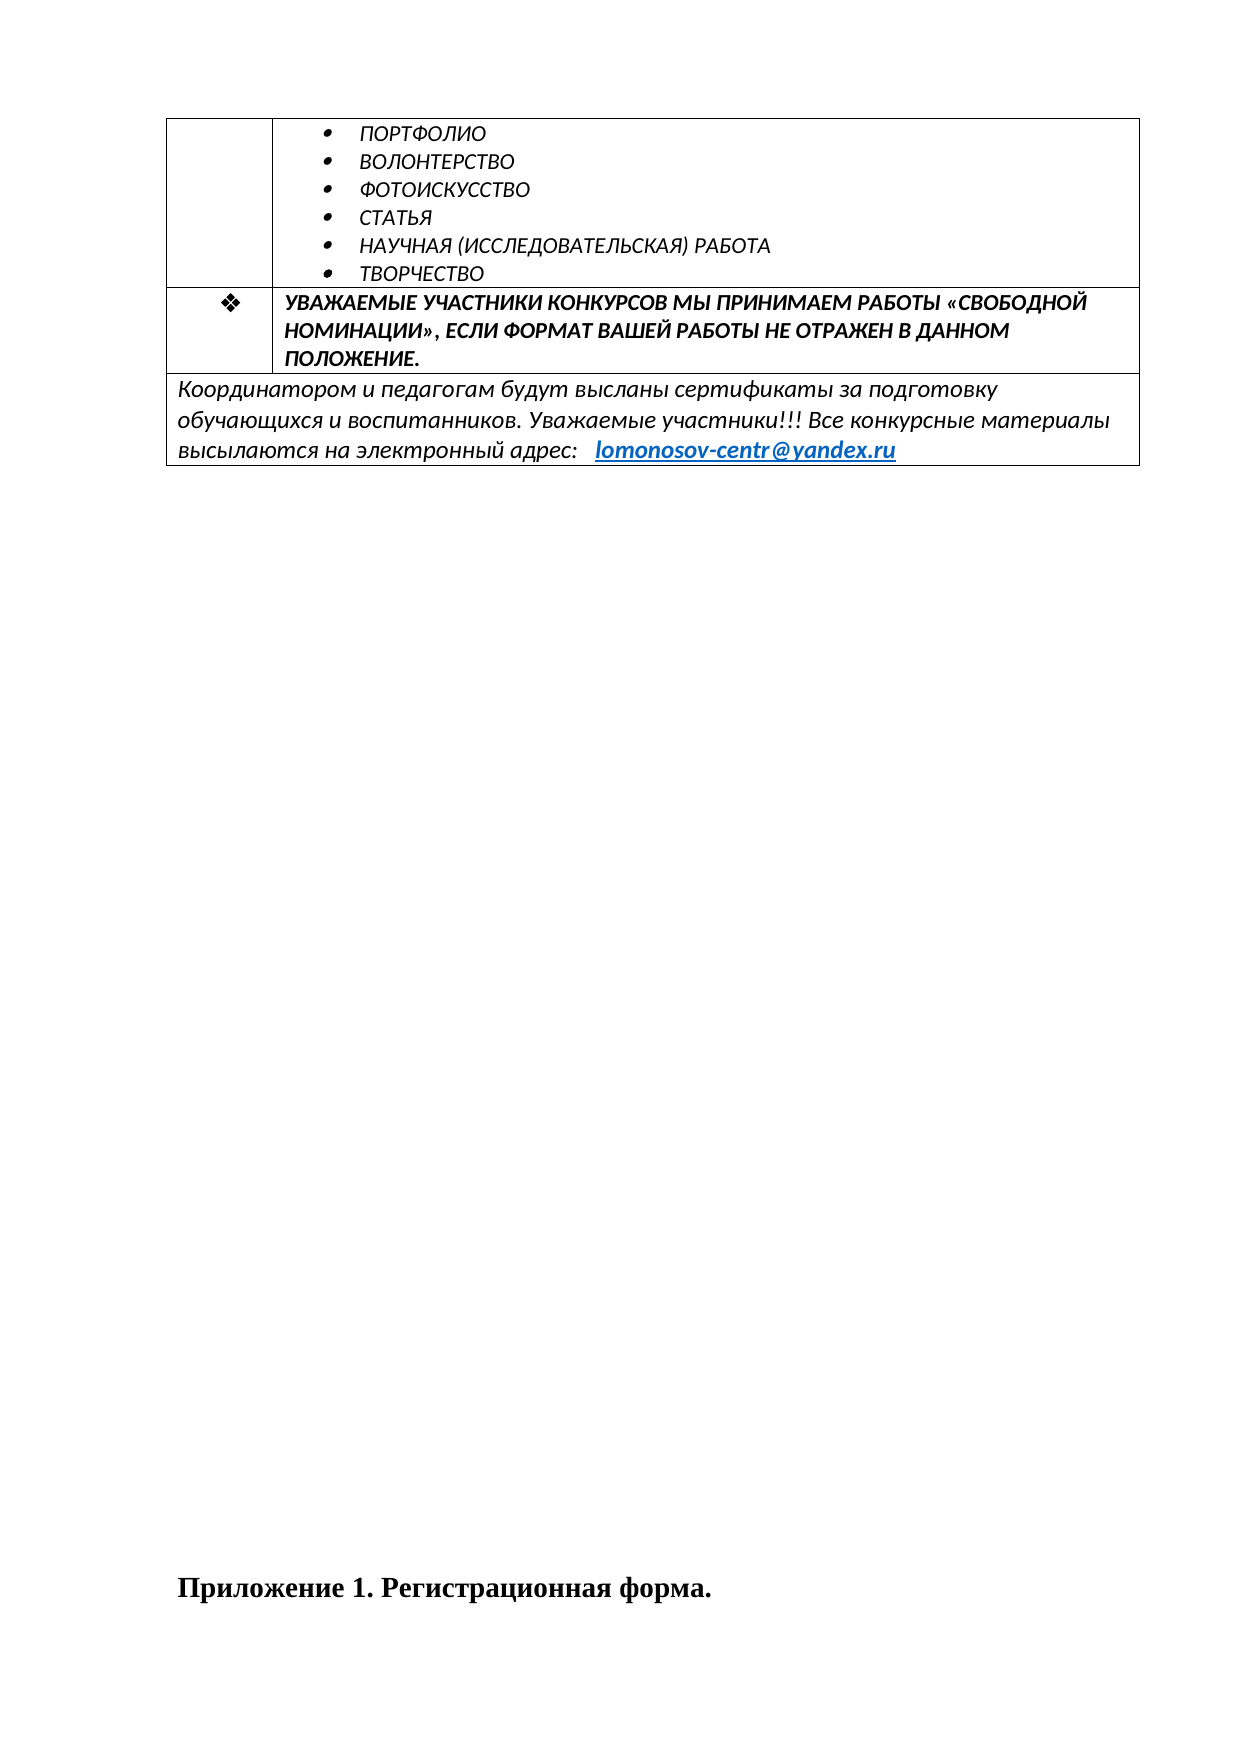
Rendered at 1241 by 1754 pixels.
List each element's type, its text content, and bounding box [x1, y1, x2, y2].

table_cell [167, 119, 272, 287]
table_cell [273, 119, 1139, 287]
table_cell УВАЖАЕМЫЕ УЧАСТНИКИ КОНКУРСОВ МЫ ПРИНИМАЕМ РАБОТЫ «СВОБОДНОЙ НОМИНАЦИИ», ЕСЛИ ФОРМАТ ВАШЕЙ РАБОТЫ НЕ ОТРАЖЕН В ДАННОМ ПОЛОЖЕНИЕ. [273, 288, 1139, 372]
table_cell Координатором и педагогам будут высланы сертификаты за подготовку обучающихся и воспитанников. Уважаемые участники!!! Все конкурсные материалы высылаются на электронный адрес: lomonosov-centr@yandex.ru [167, 374, 1139, 465]
table_cell [167, 288, 272, 372]
text Приложение 1. Регистрационная форма. [177, 1570, 1152, 1603]
